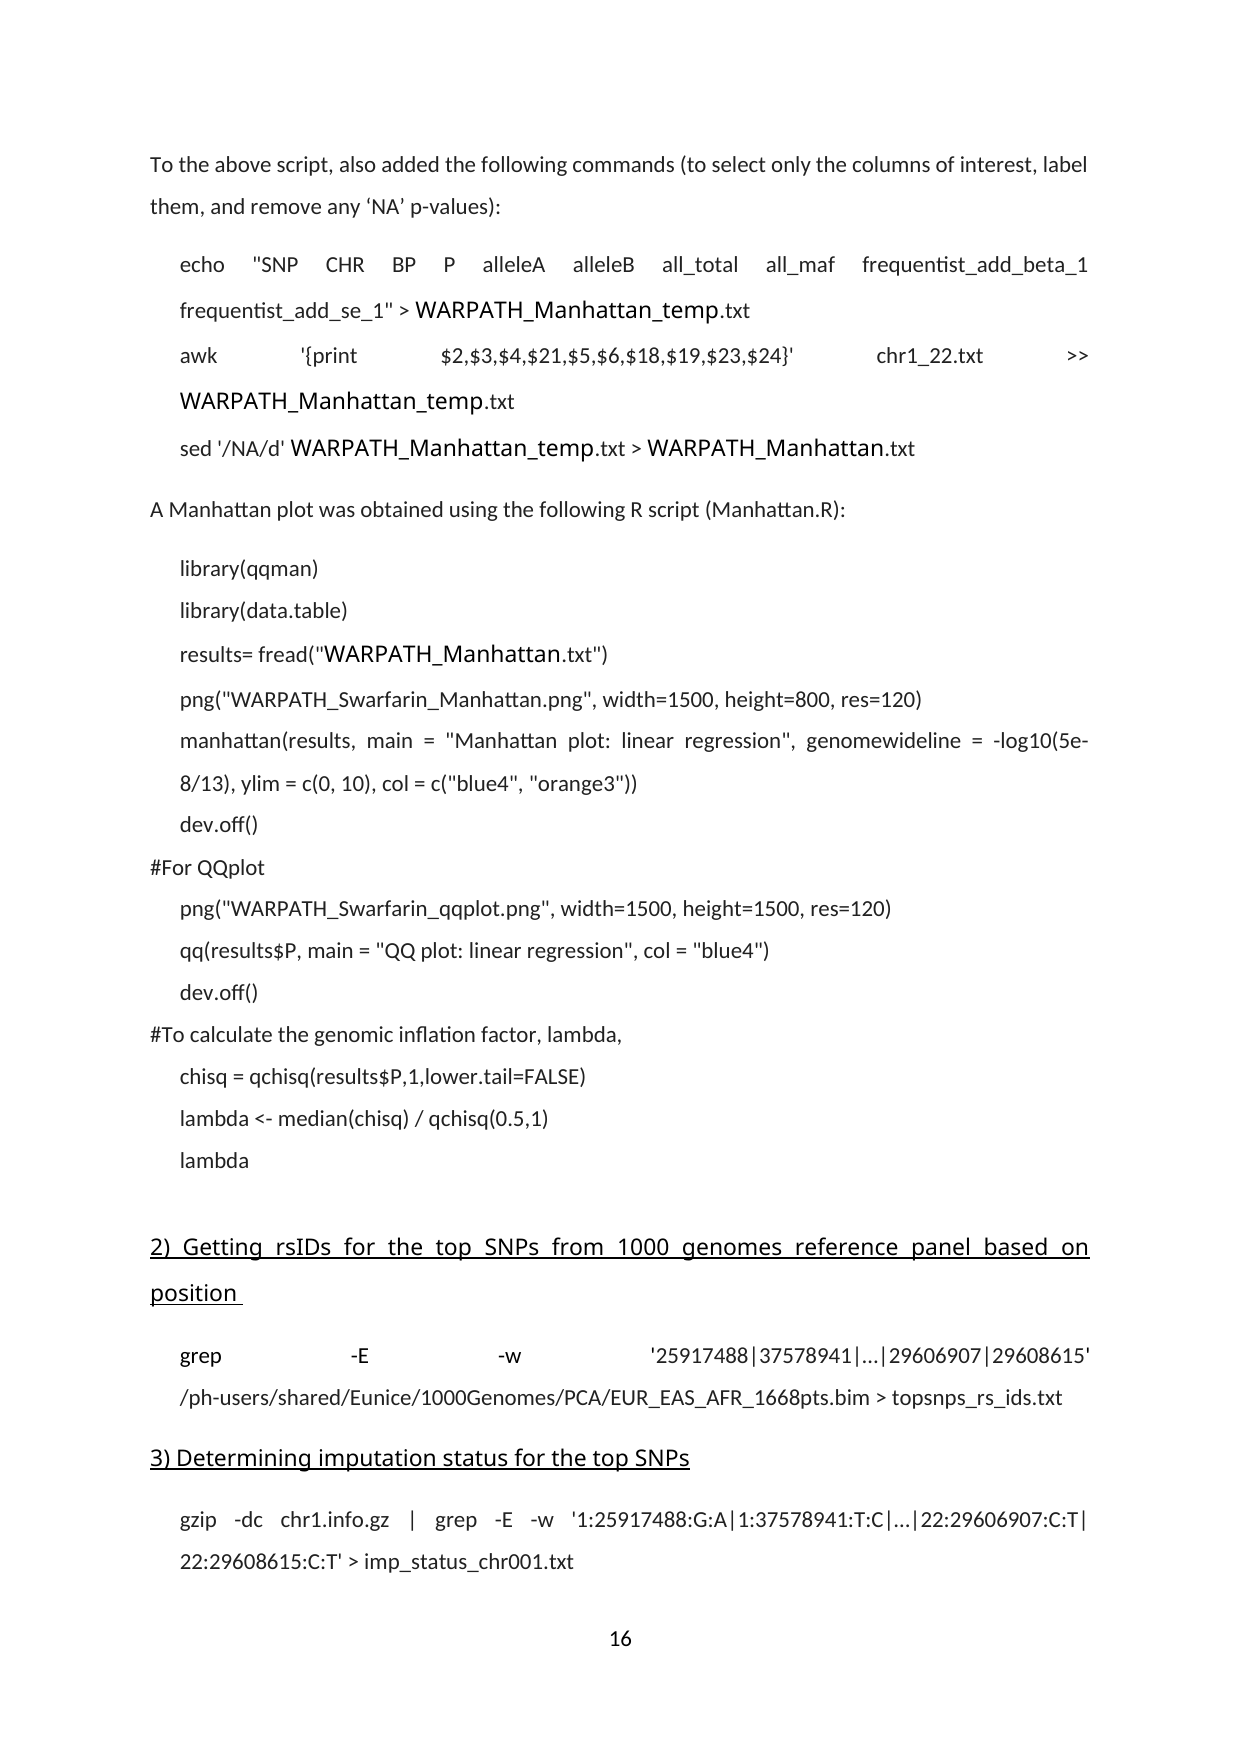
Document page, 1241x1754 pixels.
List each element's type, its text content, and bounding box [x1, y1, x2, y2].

text dev.off() [179, 811, 1090, 839]
text gzip -dc chr1.info.gz | grep -E -w '1:25917488:G:A|1:37578941:T:C|…|22:29606907:C:T|22:29608615:C:T' > imp_status_chr001.txt [179, 1505, 1090, 1575]
text 2) Getting rsIDs for the top SNPs from 1000 genomes reference panel based on position [150, 1259, 1090, 1308]
text png("WARPATH_Swarfarin_qqplot.png", width=1500, height=1500, res=120) [150, 894, 1090, 923]
text chisq = qchisq(results$P,1,lower.tail=FALSE) [150, 1062, 1090, 1091]
text A Manhattan plot was obtained using the following R script (Manhattan.R): [150, 495, 1090, 523]
text awk '{print $2,$3,$4,$21,$5,$6,$18,$19,$23,$24}' chr1_22.txt >> WARPATH_Manhattan_temp.txt [179, 341, 1090, 416]
text grep -E -w '25917488|37578941|…|29606907|29608615' /ph-users/shared/Eunice/1000Genomes/PCA/EUR_EAS_AFR_1668pts.bim > topsnps_rs_ids.txt [179, 1341, 1090, 1411]
text 3) Determining imputation status for the top SNPs [150, 1441, 1090, 1473]
text lambda [150, 1146, 1090, 1174]
text png("WARPATH_Swarfarin_Manhattan.png", width=1500, height=800, res=120) [179, 685, 1090, 713]
text echo "SNP CHR BP P alleleA alleleB all_total all_maf frequentist_add_beta_1 frequentist_add_se_1" > WARPATH_Manhattan_temp.txt [179, 251, 1090, 326]
text library(qqman) [179, 554, 1090, 582]
text qq(results$P, main = "QQ plot: linear regression", col = "blue4") [150, 937, 1090, 964]
text dev.off() [150, 978, 1090, 1007]
text manhattan(results, main = "Manhattan plot: linear regression", genomewideline = -log10(5e-8/13), ylim = c(0, 10), col = c("blue4", "orange3")) [179, 727, 1090, 797]
text To the above script, also added the following commands (to select only the columns of interest, label them, and remove any ‘NA’ p-values): [150, 150, 1090, 220]
text #To calculate the genomic inflation factor, lambda, [150, 1021, 1090, 1048]
text lambda <- median(chisq) / qchisq(0.5,1) [150, 1104, 1090, 1132]
text sed '/NA/d' WARPATH_Manhattan_temp.txt > WARPATH_Manhattan.txt [179, 432, 1090, 463]
text results= fread("WARPATH_Manhattan.txt") [179, 638, 1090, 669]
text 2) Getting rsIDs for the top SNPs from 1000 genomes reference panel based on position [150, 1230, 1090, 1257]
text library(data.table) [179, 596, 1090, 624]
text #For QQplot [150, 853, 1090, 881]
